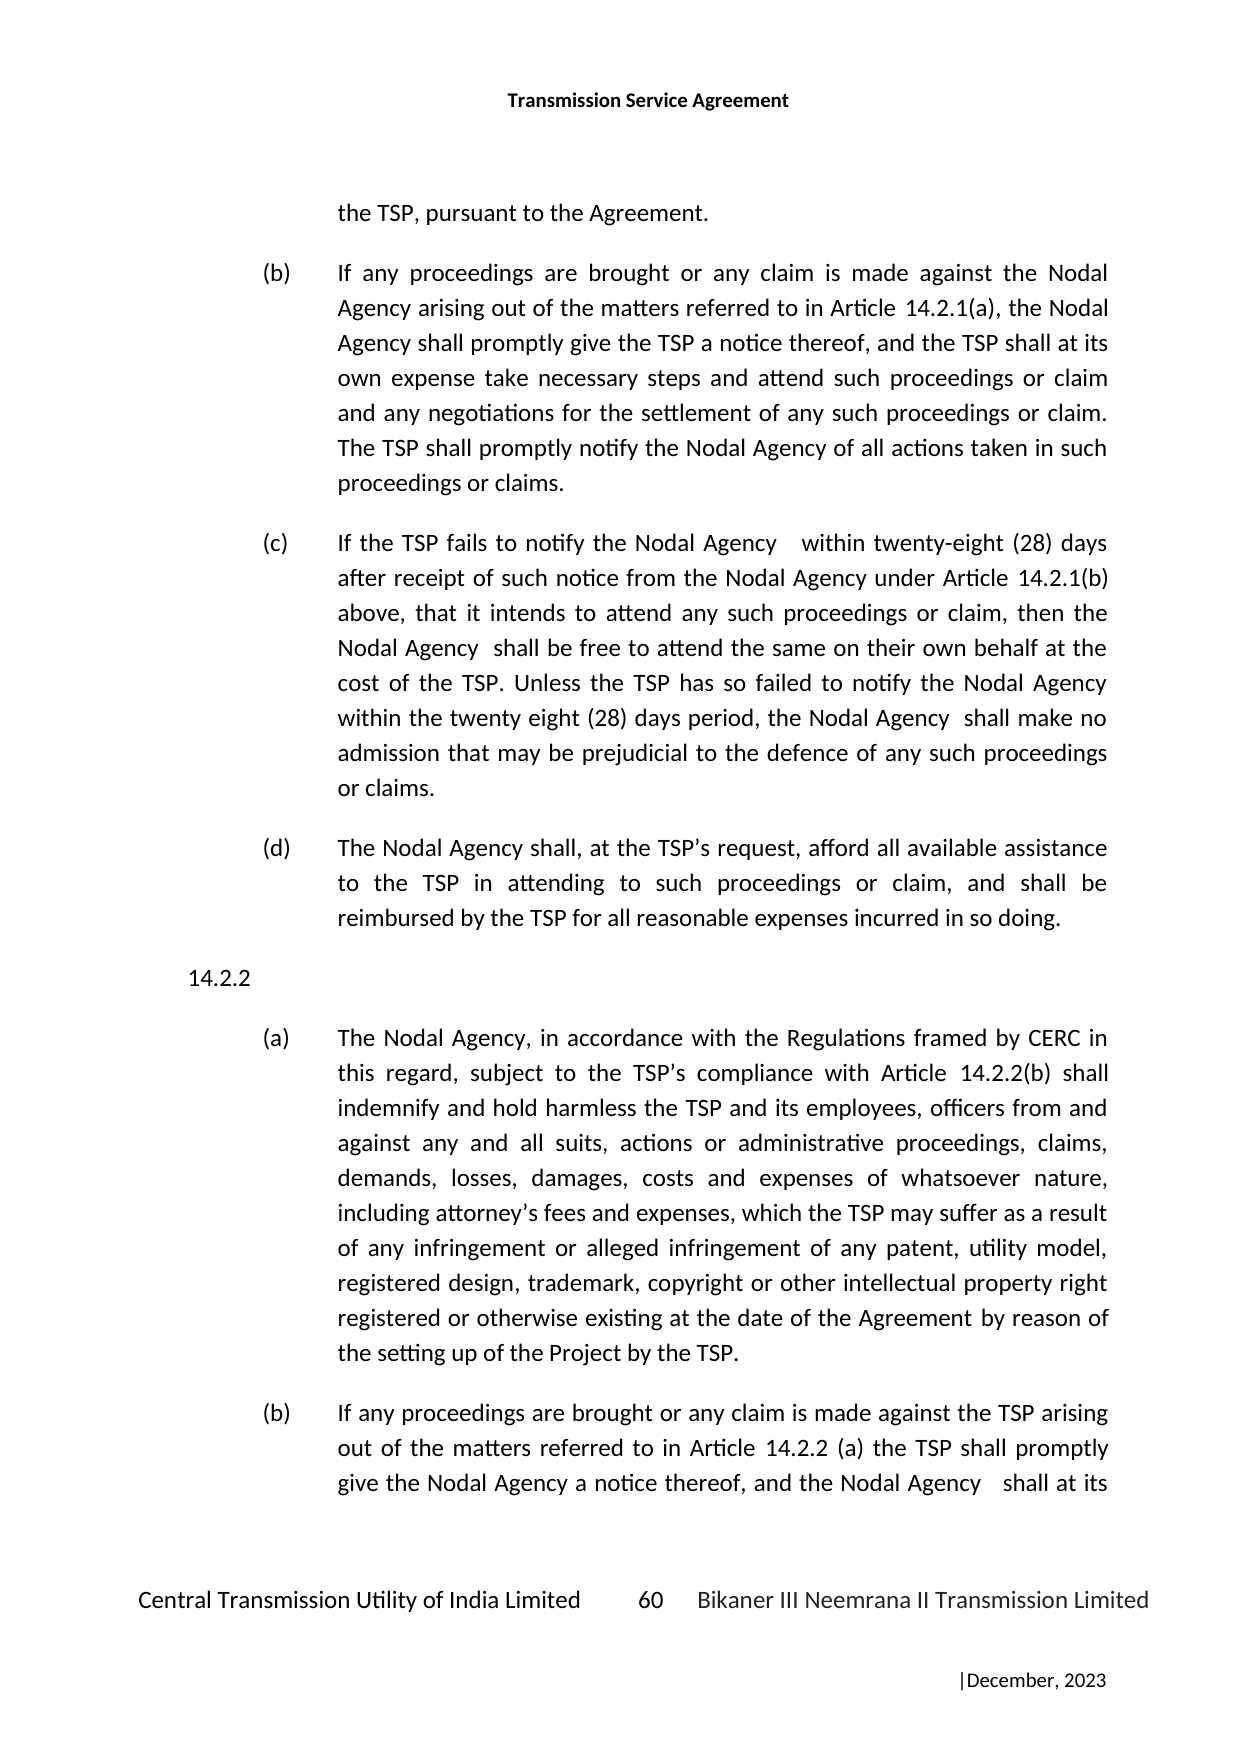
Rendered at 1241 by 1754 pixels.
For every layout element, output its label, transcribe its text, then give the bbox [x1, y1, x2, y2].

subtitle The Nodal Agency shall, at the TSP’s request, afford all available assistance to the TSP in attending to such proceedings or claim, and shall be reimbursed by the TSP for all reasonable expenses incurred in so doing. [262, 832, 1109, 932]
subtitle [262, 1397, 1109, 1497]
subtitle The Nodal Agency, in accordance with the Regulations framed by CERC in this regard, subject to the TSP’s compliance with Article 14.2.2(b) shall indemnify and hold harmless the TSP and its employees, officers from and against any and all suits, actions or administrative proceedings, claims, demands, losses, damages, costs and expenses of whatsoever nature, including attorney’s fees and expenses, which the TSP may suffer as a result of any infringement or alleged infringement of any patent, utility model, registered design, trademark, copyright or other intellectual property right registered or otherwise existing at the date of the Agreement by reason of the setting up of the Project by the TSP. [262, 1022, 1109, 1367]
subtitle If any proceedings are brought or any claim is made against the Nodal Agency arising out of the matters referred to in Article 14.2.1(a), the Nodal Agency shall promptly give the TSP a notice thereof, and the TSP shall at its own expense take necessary steps and attend such proceedings or claim and any negotiations for the settlement of any such proceedings or claim. The TSP shall promptly notify the Nodal Agency of all actions taken in such proceedings or claims. [262, 257, 1109, 497]
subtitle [337, 197, 1109, 227]
subtitle If the TSP fails to notify the Nodal Agency within twenty-eight (28) days after receipt of such notice from the Nodal Agency under Article 14.2.1(b) above, that it intends to attend any such proceedings or claim, then the Nodal Agency shall be free to attend the same on their own behalf at the cost of the TSP. Unless the TSP has so failed to notify the Nodal Agency within the twenty eight (28) days period, the Nodal Agency shall make no admission that may be prejudicial to the defence of any such proceedings or claims. [262, 527, 1109, 802]
